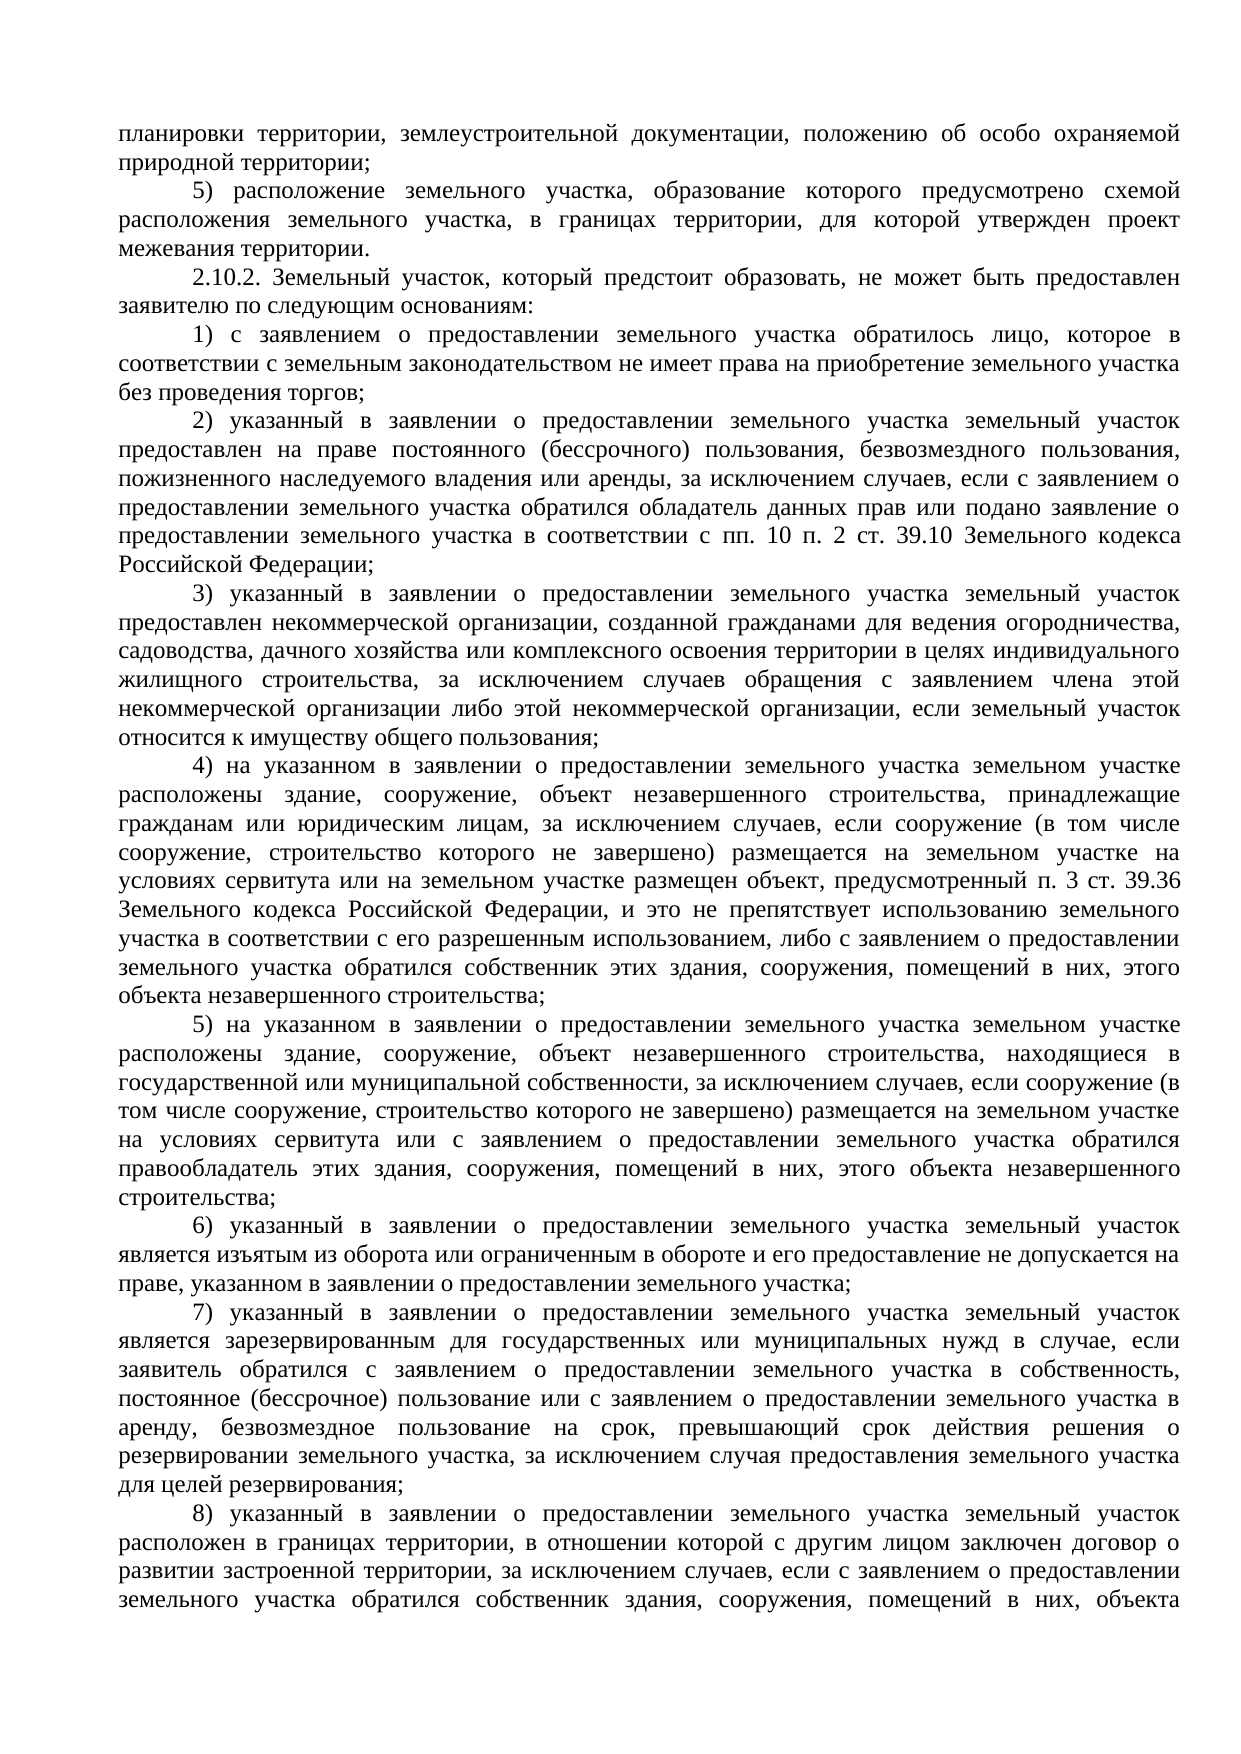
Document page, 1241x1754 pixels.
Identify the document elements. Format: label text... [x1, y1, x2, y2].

text 7) указанный в заявлении о предоставлении земельного участка земельный участок является зарезервированным для государственных или муниципальных нужд в случае, если заявитель обратился с заявлением о предоставлении земельного участка в собственность, постоянное (бессрочное) пользование или с заявлением о предоставлении земельного участка в аренду, безвозмездное пользование на срок, превышающий срок действия решения о резервировании земельного участка, за исключением случая предоставления земельного участка для целей резервирования; [118, 1297, 1181, 1498]
text 5) на указанном в заявлении о предоставлении земельного участка земельном участке расположены здание, сооружение, объект незавершенного строительства, находящиеся в государственной или муниципальной собственности, за исключением случаев, если сооружение (в том числе сооружение, строительство которого не завершено) размещается на земельном участке на условиях сервитута или с заявлением о предоставлении земельного участка обратился правообладатель этих здания, сооружения, помещений в них, этого объекта незавершенного строительства; [118, 1009, 1181, 1211]
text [118, 118, 1181, 176]
text 5) расположение земельного участка, образование которого предусмотрено схемой расположения земельного участка, в границах территории, для которой утвержден проект межевания территории. [118, 176, 1181, 262]
text 1) с заявлением о предоставлении земельного участка обратилось лицо, которое в соответствии с земельным законодательством не имеет права на приобретение земельного участка без проведения торгов; [118, 319, 1181, 406]
text 2.10.2. Земельный участок, который предстоит образовать, не может быть предоставлен заявителю по следующим основаниям: [118, 262, 1181, 319]
text 6) указанный в заявлении о предоставлении земельного участка земельный участок является изъятым из оборота или ограниченным в обороте и его предоставление не допускается на праве, указанном в заявлении о предоставлении земельного участка; [118, 1211, 1181, 1297]
text 3) указанный в заявлении о предоставлении земельного участка земельный участок предоставлен некоммерческой организации, созданной гражданами для ведения огородничества, садоводства, дачного хозяйства или комплексного освоения территории в целях индивидуального жилищного строительства, за исключением случаев обращения с заявлением члена этой некоммерческой организации либо этой некоммерческой организации, если земельный участок относится к имуществу общего пользования; [118, 578, 1181, 751]
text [118, 1498, 1181, 1613]
text 2) указанный в заявлении о предоставлении земельного участка земельный участок предоставлен на праве постоянного (бессрочного) пользования, безвозмездного пользования, пожизненного наследуемого владения или аренды, за исключением случаев, если с заявлением о предоставлении земельного участка обратился обладатель данных прав или подано заявление о предоставлении земельного участка в соответствии с пп. 10 п. 2 ст. 39.10 Земельного кодекса Российской Федерации; [118, 406, 1181, 578]
text 4) на указанном в заявлении о предоставлении земельного участка земельном участке расположены здание, сооружение, объект незавершенного строительства, принадлежащие гражданам или юридическим лицам, за исключением случаев, если сооружение (в том числе сооружение, строительство которого не завершено) размещается на земельном участке на условиях сервитута или на земельном участке размещен объект, предусмотренный п. 3 ст. 39.36 Земельного кодекса Российской Федерации, и это не препятствует использованию земельного участка в соответствии с его разрешенным использованием, либо с заявлением о предоставлении земельного участка обратился собственник этих здания, сооружения, помещений в них, этого объекта незавершенного строительства; [118, 751, 1181, 1009]
